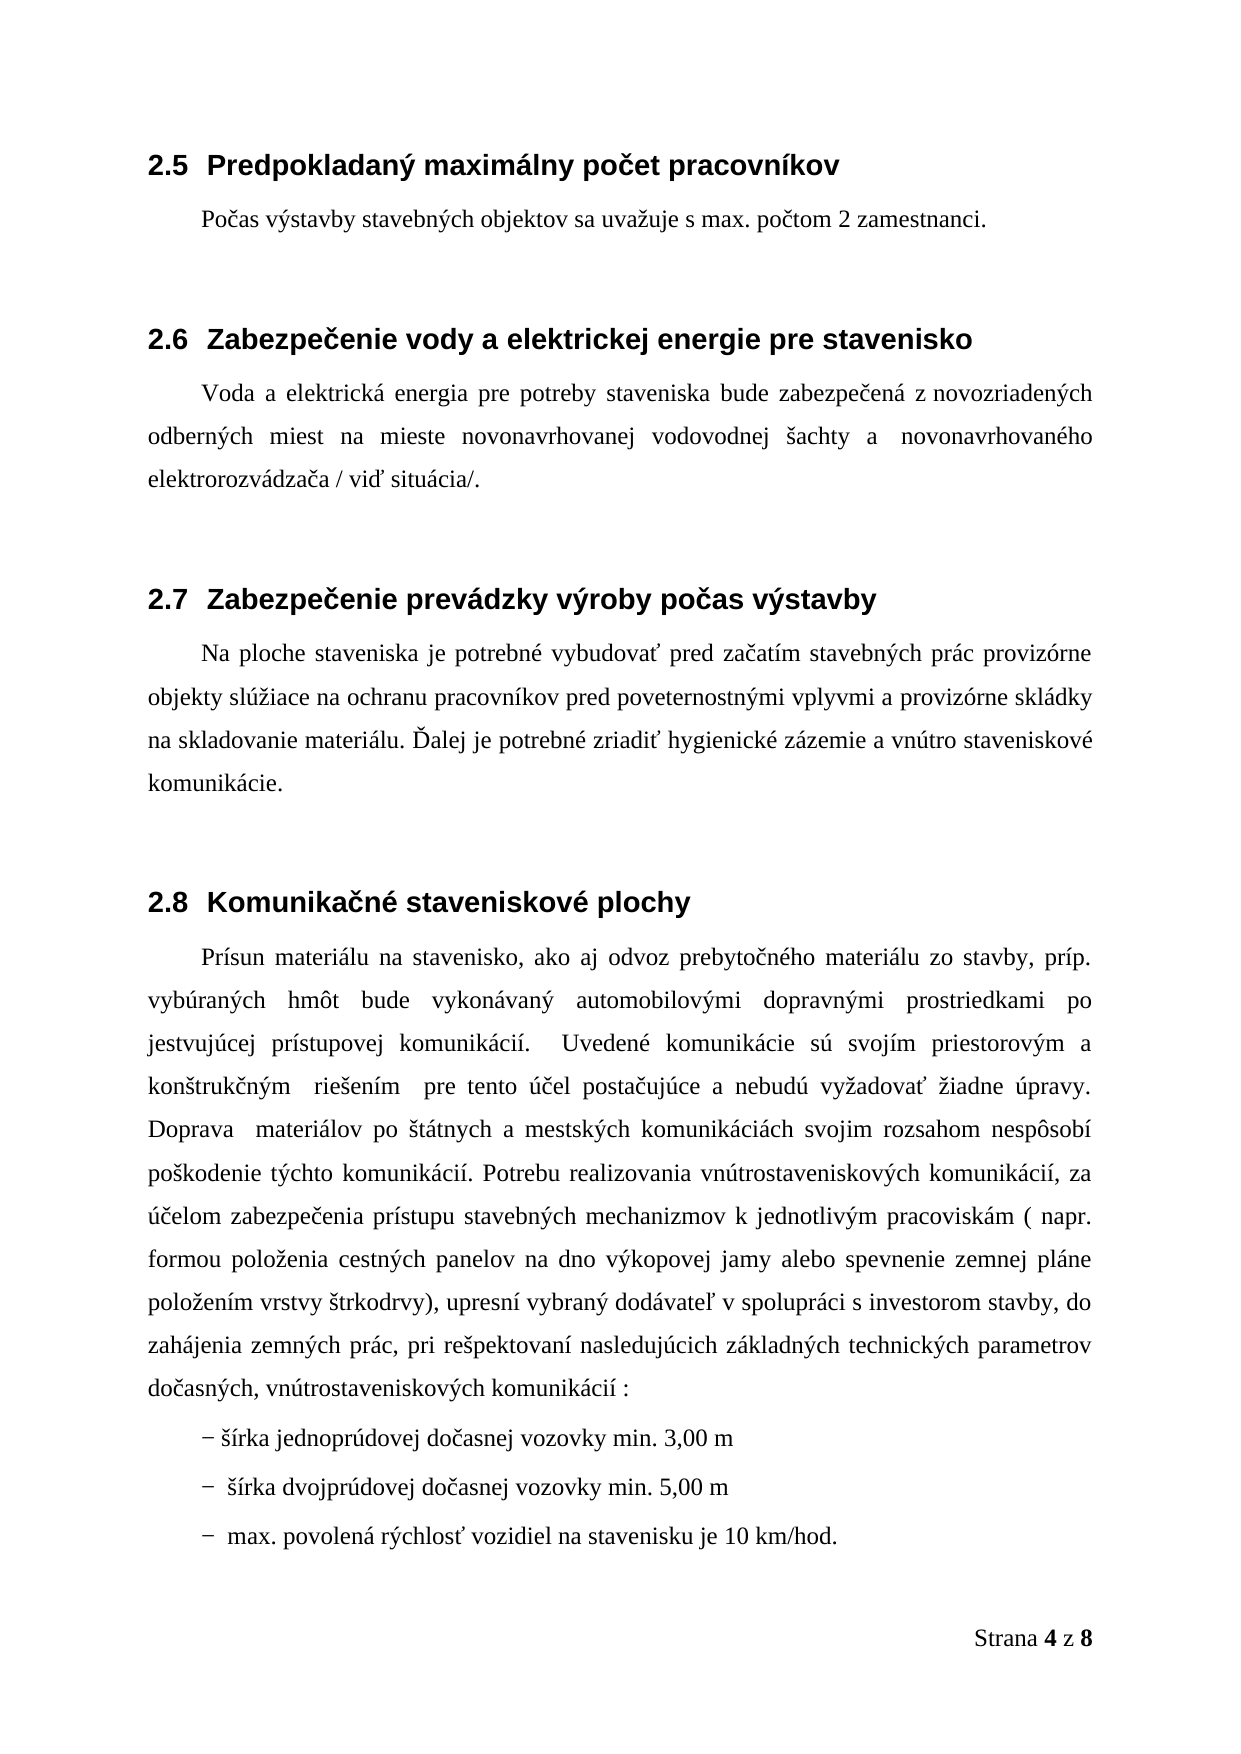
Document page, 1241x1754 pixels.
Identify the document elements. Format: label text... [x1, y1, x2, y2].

text Na ploche staveniska je potrebné vybudovať pred začatím stavebných prác provizórne objekty slúžiace na ochranu pracovníkov pred poveternostnými vplyvmi a provizórne skládky na skladovanie materiálu. Ďalej je potrebné zriadiť hygienické zázemie a vnútro staveniskové komunikácie. [148, 638, 1093, 797]
text Voda a elektrická energia pre potreby staveniska bude zabezpečená z novozriadených odberných miest na mieste novonavrhovanej vodovodnej šachty a novonavrhovaného elektrorozvádzača / viď situácia/. [148, 378, 1093, 493]
text − šírka jednoprúdovej dočasnej vozovky min. 3,00 m [148, 1423, 1093, 1451]
text Komunikačné staveniskové plochy [148, 885, 1093, 919]
text − max. povolená rýchlosť vozidiel na stavenisku je 10 km/hod. [148, 1521, 1093, 1550]
text − šírka dvojprúdovej dočasnej vozovky min. 5,00 m [148, 1472, 1093, 1501]
text Prísun materiálu na stavenisko, ako aj odvoz prebytočného materiálu zo stavby, príp. vybúraných hmôt bude vykonávaný automobilovými dopravnými prostriedkami po jestvujúcej prístupovej komunikácií. Uvedené komunikácie sú svojím priestorovým a konštrukčným riešením pre tento účel postačujúce a nebudú vyžadovať žiadne úpravy. Doprava materiálov po štátnych a mestských komunikáciách svojim rozsahom nespôsobí poškodenie týchto komunikácií. Potrebu realizovania vnútrostaveniskových komunikácií, za účelom zabezpečenia prístupu stavebných mechanizmov k jednotlivým pracoviskám ( napr. formou položenia cestných panelov na dno výkopovej jamy alebo spevnenie zemnej pláne položením vrstvy štrkodrvy), upresní vybraný dodávateľ v spolupráci s investorom stavby, do zahájenia zemných prác, pri rešpektovaní nasledujúcich základných technických parametrov dočasných, vnútrostaveniskových komunikácií : [148, 942, 1093, 1402]
text Predpokladaný maximálny počet pracovníkov [148, 148, 1093, 181]
text Zabezpečenie vody a elektrickej energie pre stavenisko [148, 322, 1093, 355]
text Zabezpečenie prevádzky výroby počas výstavby [148, 582, 1093, 616]
text Počas výstavby stavebných objektov sa uvažuje s max. počtom 2 zamestnanci. [148, 204, 1093, 233]
